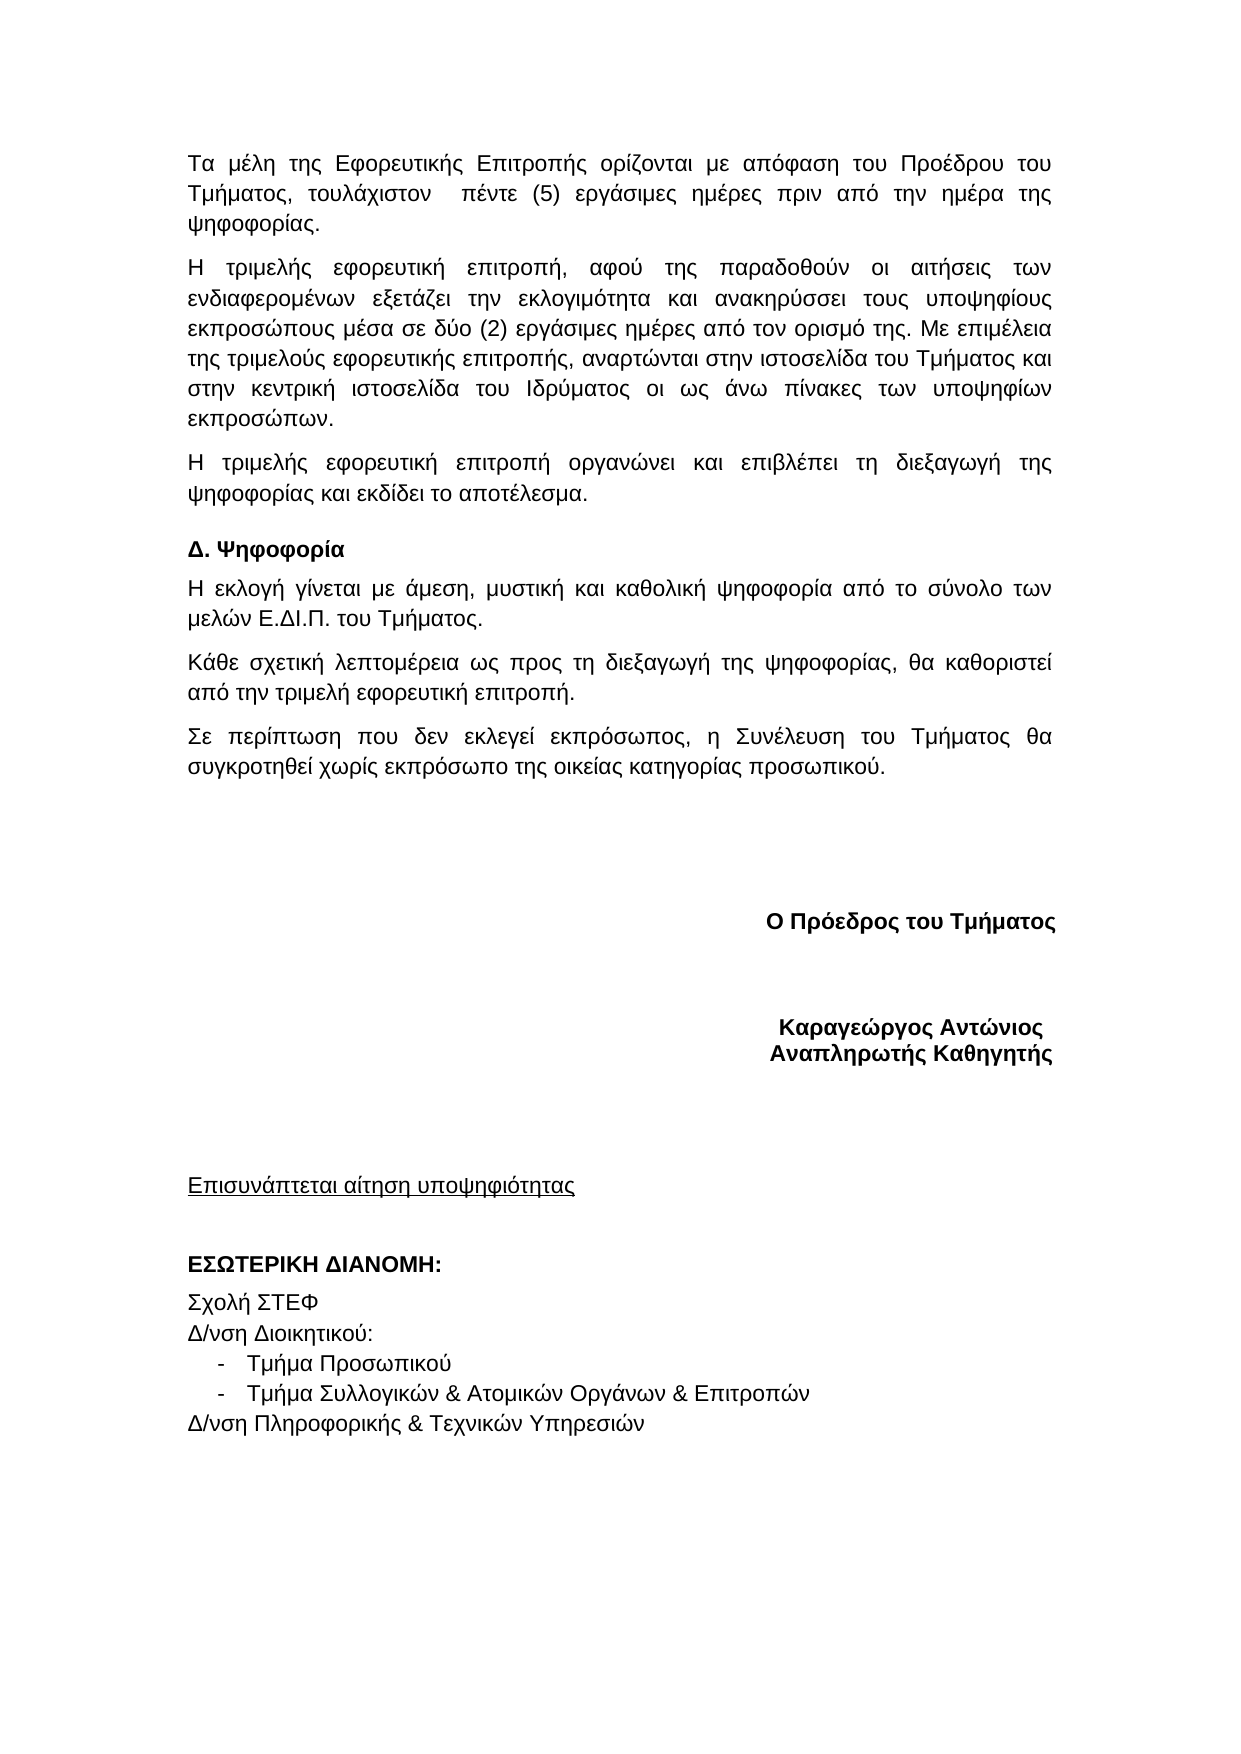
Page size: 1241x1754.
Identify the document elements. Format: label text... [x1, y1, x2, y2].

text Δ/νση Διοικητικού: [187, 1319, 1053, 1346]
text Επισυνάπτεται αίτηση υποψηφιότητας [187, 1172, 1053, 1198]
text Σχολή ΣΤΕΦ [187, 1289, 1053, 1316]
text Η τριμελής εφορευτική επιτροπή, αφού της παραδοθούν οι αιτήσεις των ενδιαφερομένων εξετάζει την εκλογιμότητα και ανακηρύσσει τους υποψηφίους εκπροσώπους μέσα σε δύο (2) εργάσιμες ημέρες από τον ορισμό της. Με επιμέλεια της τριμελούς εφορευτικής επιτροπής, αναρτώνται στην ιστοσελίδα του Τμήματος και στην κεντρική ιστοσελίδα του Ιδρύματος οι ως άνω πίνακες των υποψηφίων εκπροσώπων. [187, 254, 1053, 432]
text Δ. Ψηφοφορία [187, 536, 1053, 562]
text Σε περίπτωση που δεν εκλεγεί εκπρόσωπος, η Συνέλευση του Τμήματος θα συγκροτηθεί χωρίς εκπρόσωπο της οικείας κατηγορίας προσωπικού. [187, 723, 1053, 779]
text Η εκλογή γίνεται με άμεση, μυστική και καθολική ψηφοφορία από το σύνολο των μελών Ε.ΔΙ.Π. του Τμήματος. [187, 574, 1053, 631]
text Τα μέλη της Εφορευτικής Επιτροπής ορίζονται με απόφαση του Προέδρου του Τμήματος, τουλάχιστον πέντε (5) εργάσιμες ημέρες πριν από την ημέρα της ψηφοφορίας. [187, 150, 1053, 237]
text ΕΣΩΤΕΡΙΚΗ ΔΙΑΝΟΜΗ: [187, 1251, 1053, 1277]
table_header O Πρόεδρος του Τμήματος Kαραγεώργος Αντώνιος Αναπληρωτής Καθηγητής [675, 908, 1144, 1066]
list Τμήμα Προσωπικού [217, 1350, 1053, 1376]
text Δ/νση Πληροφορικής & Τεχνικών Υπηρεσιών [187, 1410, 1053, 1436]
text Κάθε σχετική λεπτομέρεια ως προς τη διεξαγωγή της ψηφοφορίας, θα καθοριστεί από την τριμελή εφορευτική επιτροπή. [187, 649, 1053, 705]
list Τμήμα Συλλογικών & Ατομικών Οργάνων & Επιτροπών [217, 1380, 1053, 1406]
text Η τριμελής εφορευτική επιτροπή οργανώνει και επιβλέπει τη διεξαγωγή της ψηφοφορίας και εκδίδει το αποτέλεσμα. [187, 449, 1053, 506]
